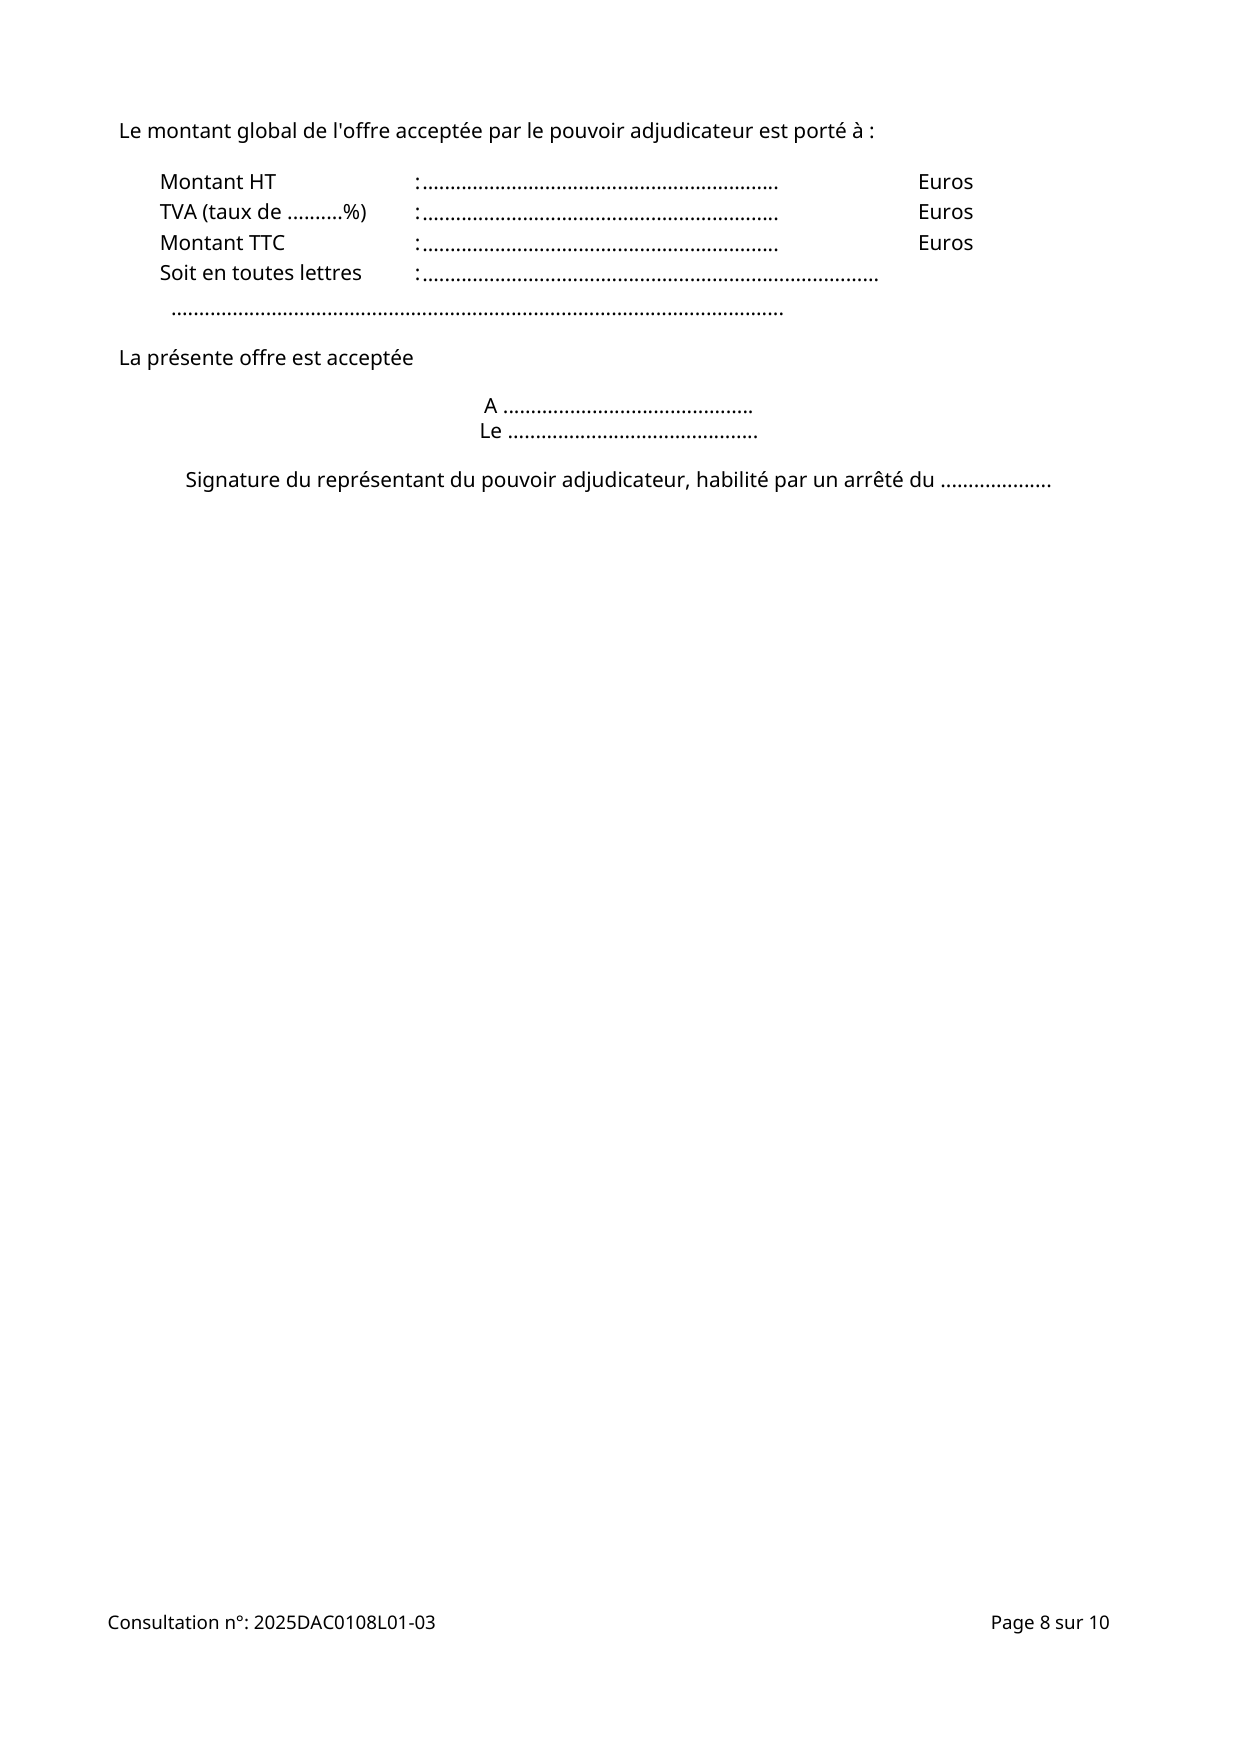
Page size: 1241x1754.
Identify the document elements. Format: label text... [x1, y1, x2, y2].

table_cell Euros [918, 228, 1055, 258]
table_cell Euros [918, 198, 1055, 228]
text Signature du représentant du pouvoir adjudicateur, habilité par un arrêté du .................... [119, 468, 1119, 492]
text Le montant global de l'offre acceptée par le pouvoir adjudicateur est porté à : [119, 119, 1121, 143]
text La présente offre est acceptée [119, 346, 1121, 371]
text Le ............................................. [119, 419, 1119, 443]
text .............................................................................................................. [171, 293, 1067, 321]
table_header Montant HT [160, 167, 409, 197]
table_cell .................................................................................. [422, 258, 1055, 289]
table_cell Montant TTC [160, 228, 409, 258]
table_cell Soit en toutes lettres [160, 258, 409, 289]
table_cell ................................................................ [422, 228, 918, 258]
table_header Euros [918, 167, 1055, 197]
text A ............................................. [119, 395, 1119, 419]
table_header ................................................................ [422, 167, 918, 197]
table_cell TVA (taux de ..........%) [160, 198, 409, 228]
table_cell ................................................................ [422, 198, 918, 228]
